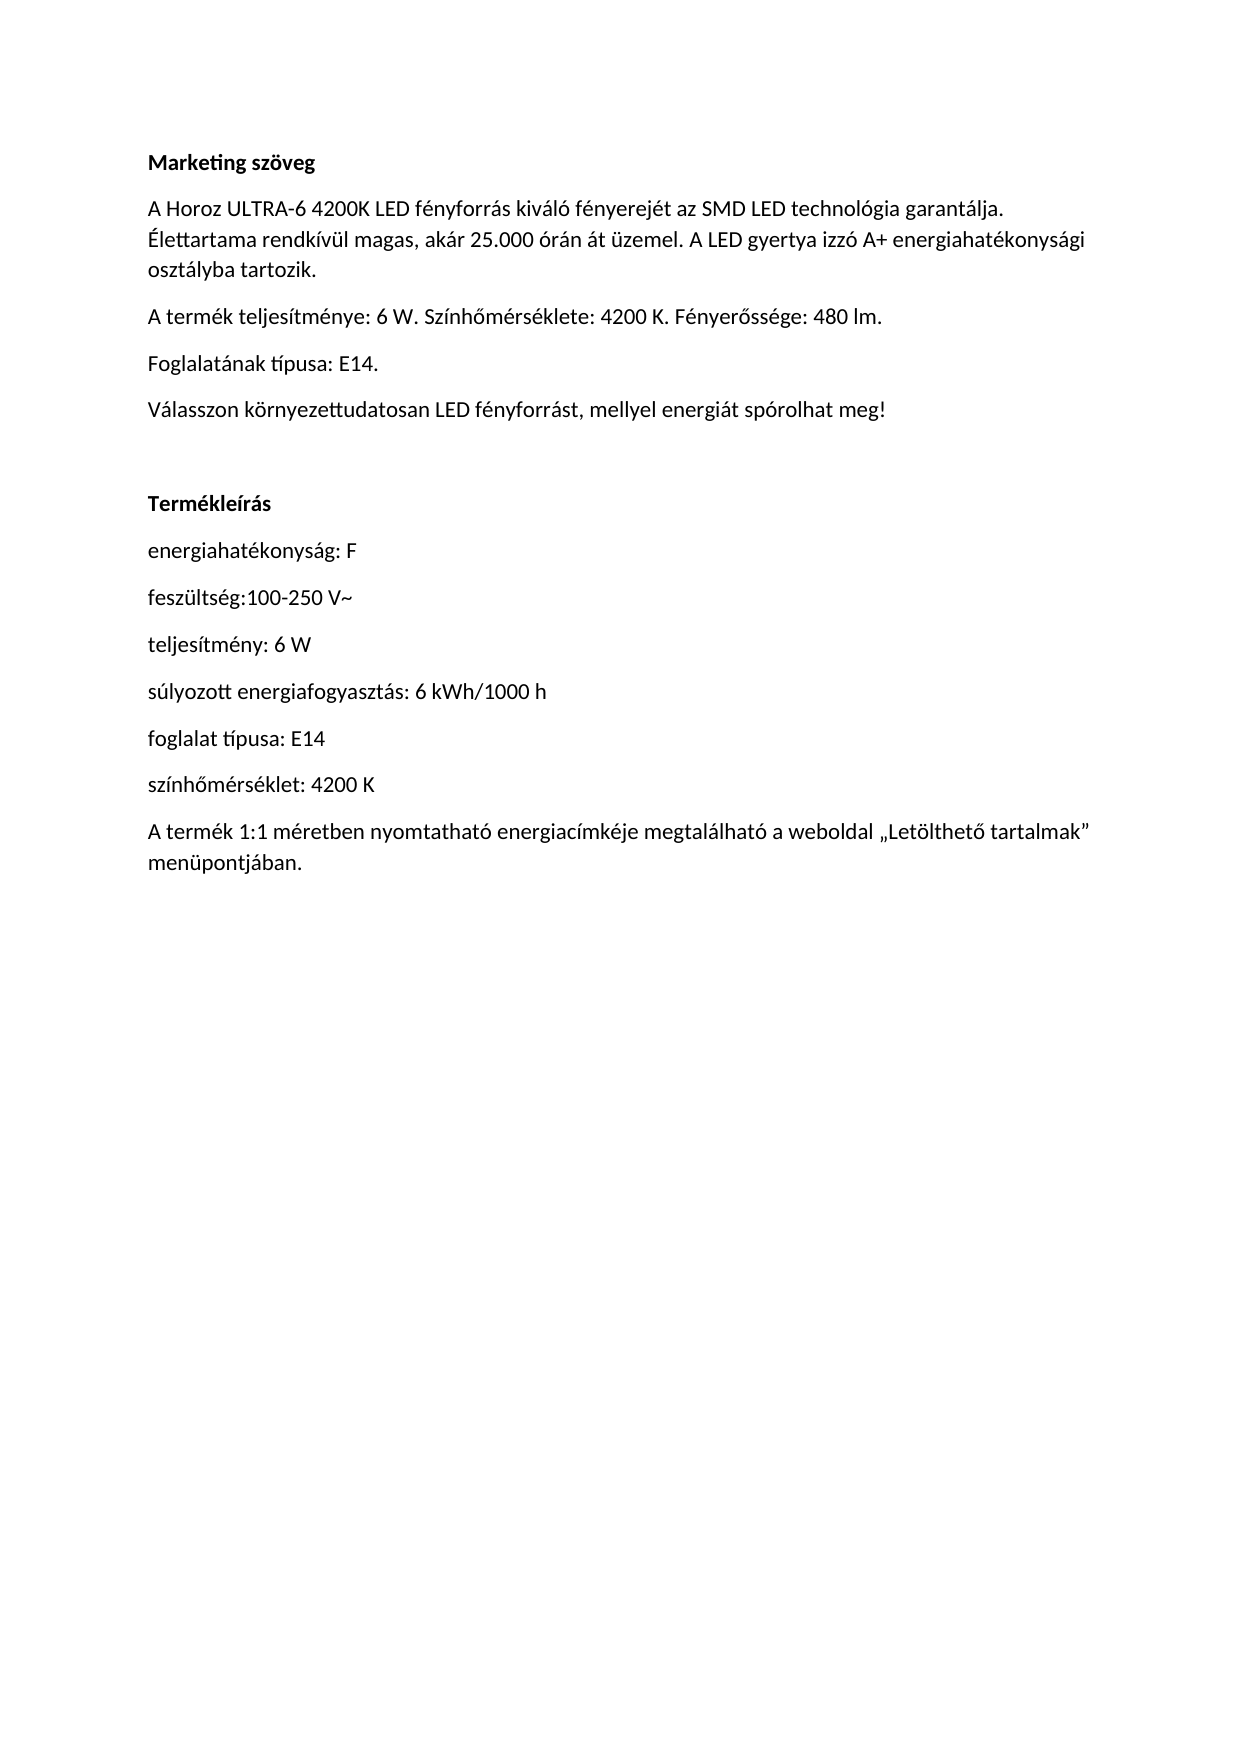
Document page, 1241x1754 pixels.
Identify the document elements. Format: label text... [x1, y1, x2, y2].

text súlyozott energiafogyasztás: 6 kWh/1000 h [148, 677, 1093, 705]
text A Horoz ULTRA-6 4200K LED fényforrás kiváló fényerejét az SMD LED technológia garantálja. Élettartama rendkívül magas, akár 25.000 órán át üzemel. A LED gyertya izzó A+ energiahatékonysági osztályba tartozik. [148, 194, 1093, 283]
text Marketing szöveg [148, 148, 1093, 176]
text Válasszon környezettudatosan LED fényforrást, mellyel energiát spórolhat meg! [148, 396, 1093, 423]
text Termékleírás [148, 489, 1093, 517]
text teljesítmény: 6 W [148, 630, 1093, 658]
text Foglalatának típusa: E14. [148, 349, 1093, 377]
text A termék 1:1 méretben nyomtatható energiacímkéje megtalálható a weboldal „Letölthető tartalmak” menüpontjában. [148, 817, 1093, 876]
text A termék teljesítménye: 6 W. Színhőmérséklete: 4200 K. Fényerőssége: 480 lm. [148, 302, 1093, 330]
text feszültség:100-250 V~ [148, 583, 1093, 611]
text színhőmérséklet: 4200 K [148, 771, 1093, 798]
text energiahatékonyság: F [148, 536, 1093, 564]
text foglalat típusa: E14 [148, 724, 1093, 752]
